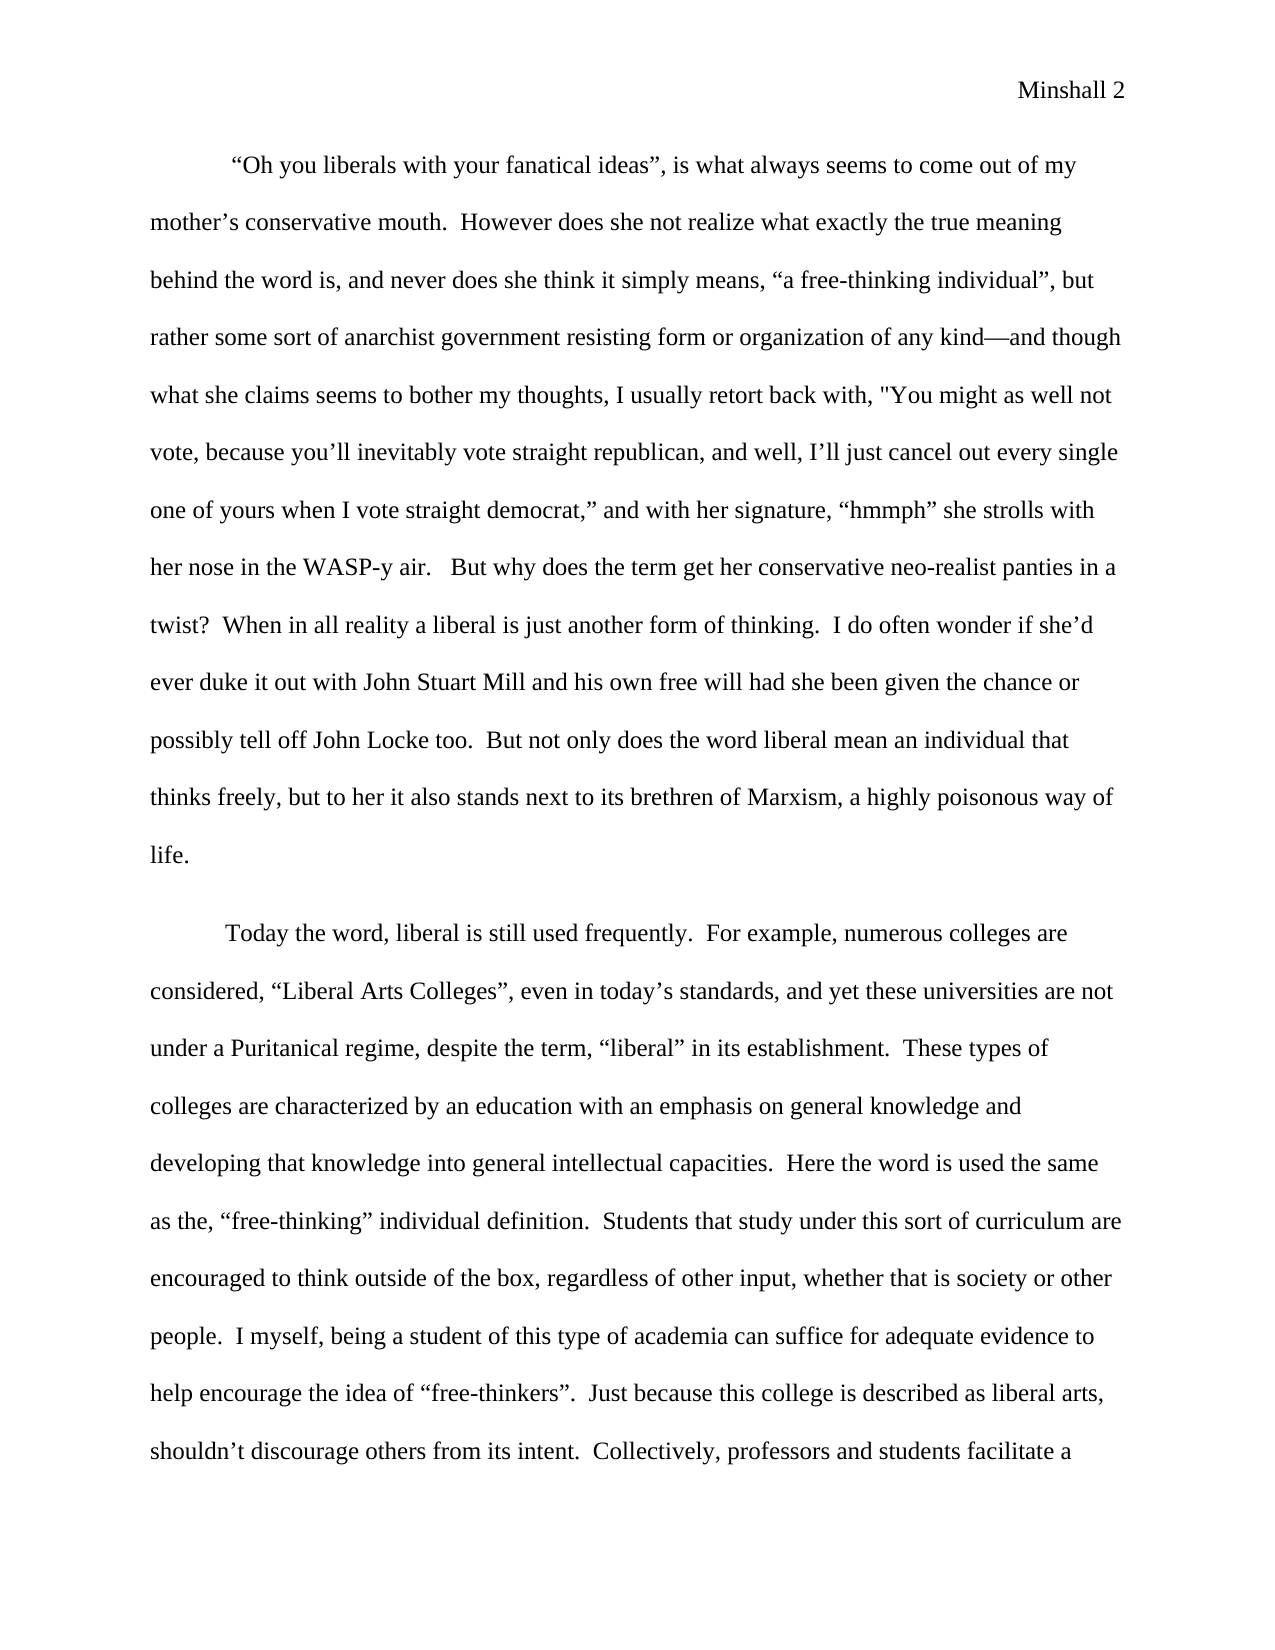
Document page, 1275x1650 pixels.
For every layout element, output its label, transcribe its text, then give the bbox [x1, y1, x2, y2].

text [150, 918, 1125, 1464]
text “Oh you liberals with your fanatical ideas”, is what always seems to come out of my mother’s conservative mouth. However does she not realize what exactly the true meaning behind the word is, and never does she think it simply means, “a free-thinking individual”, but rather some sort of anarchist government resisting form or organization of any kind—and though what she claims seems to bother my thoughts, I usually retort back with, "You might as well not vote, because you’ll inevitably vote straight republican, and well, I’ll just cancel out every single one of yours when I vote straight democrat,” and with her signature, “hmmph” she strolls with her nose in the WASP-y air. But why does the term get her conservative neo-realist panties in a twist? When in all reality a liberal is just another form of thinking. I do often wonder if she’d ever duke it out with John Stuart Mill and his own free will had she been given the chance or possibly tell off John Locke too. But not only does the word liberal mean an individual that thinks freely, but to her it also stands next to its brethren of Marxism, a highly poisonous way of life. [150, 150, 1125, 869]
